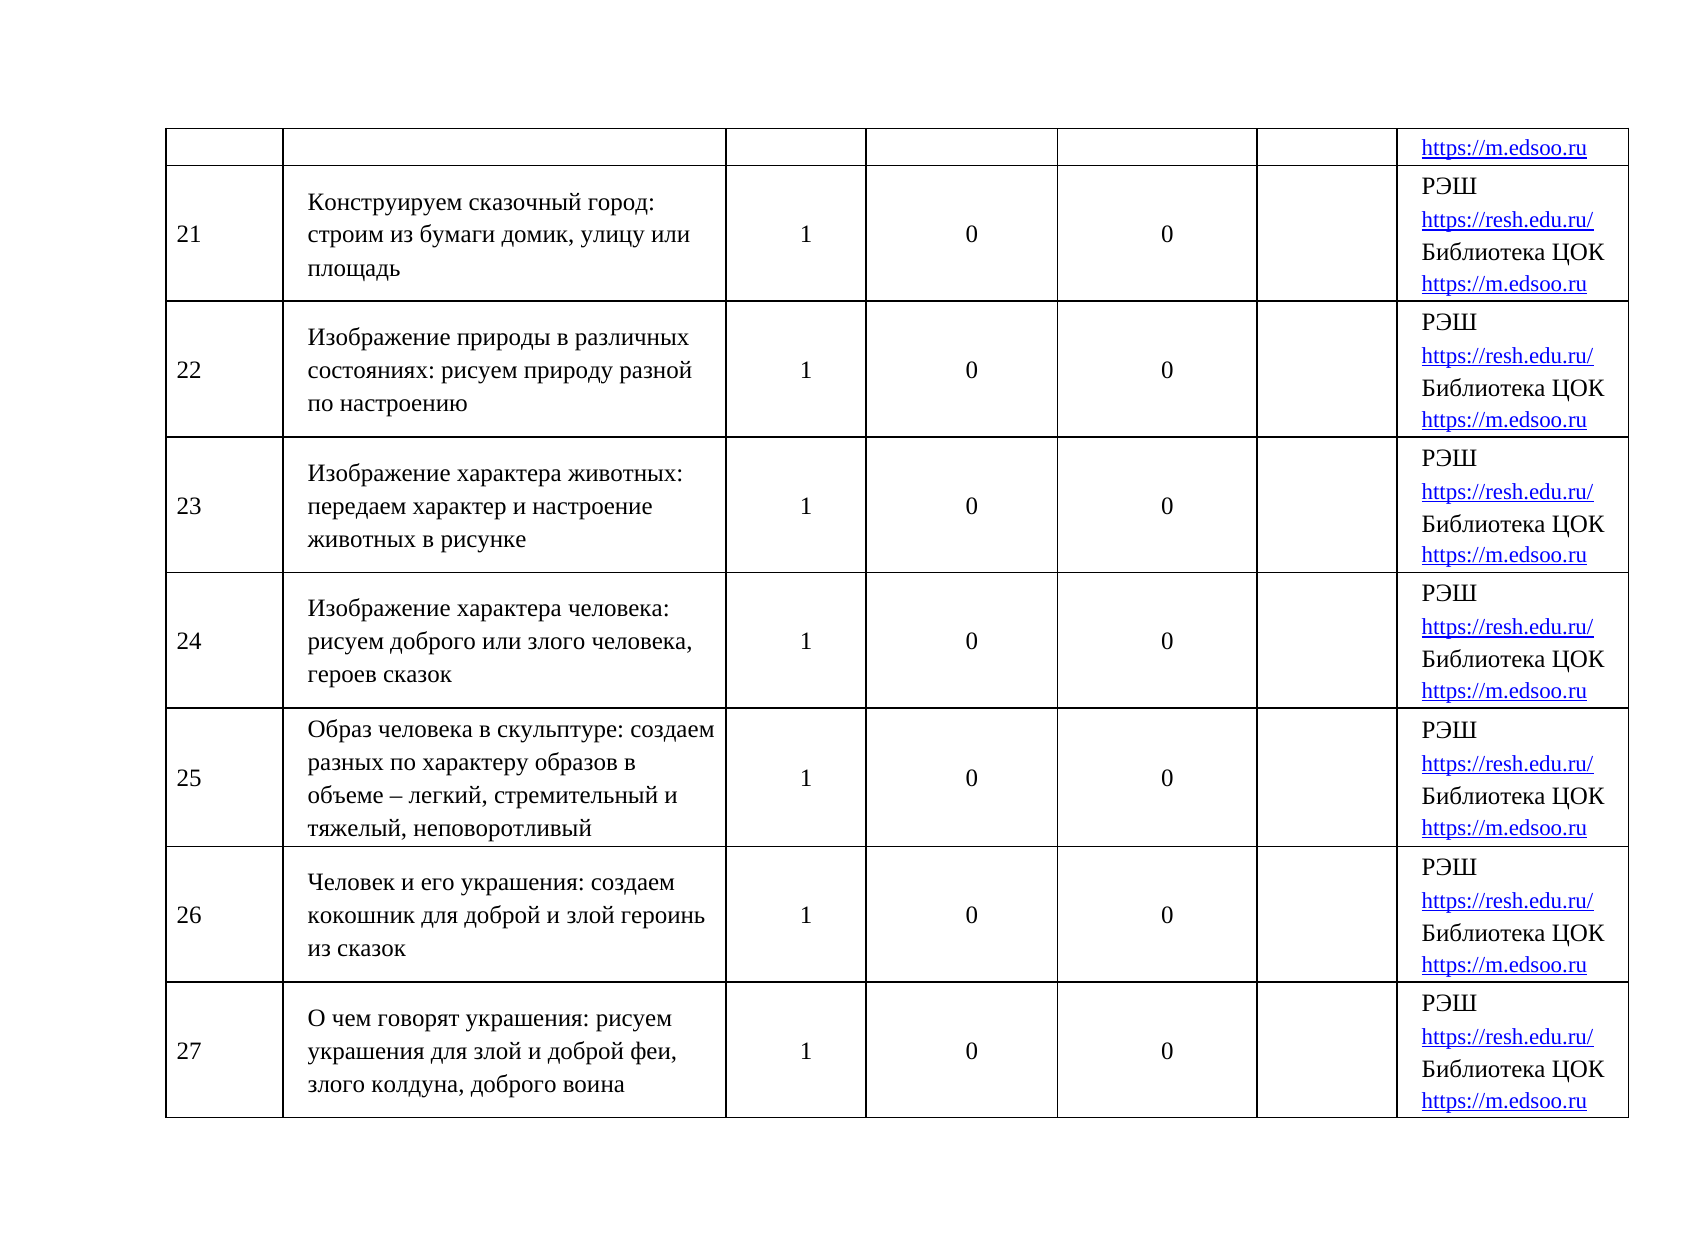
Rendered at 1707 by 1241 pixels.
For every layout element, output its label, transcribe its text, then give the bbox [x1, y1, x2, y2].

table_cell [1398, 166, 1628, 300]
table_cell Конструируем сказочный город: строим из бумаги домик, улицу или площадь [284, 166, 725, 300]
table_cell Изображение характера человека: рисуем доброго или злого человека, героев сказок [284, 573, 725, 707]
table_cell 0 [1058, 166, 1256, 300]
table_cell 25 [167, 709, 282, 846]
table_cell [284, 129, 725, 165]
table_cell 0 [1058, 983, 1256, 1117]
table_cell 26 [167, 847, 282, 981]
table_cell 0 [867, 983, 1057, 1117]
table_cell 22 [167, 302, 282, 436]
table_cell 1 [727, 983, 865, 1117]
table_cell 0 [867, 129, 1057, 165]
table_cell Образ человека в скульптуре: создаем разных по характеру образов в объеме – легкий, стремительный и тяжелый, неповоротливый [284, 709, 725, 846]
table_cell 0 [1058, 709, 1256, 846]
table_cell 0 [1058, 847, 1256, 981]
table_cell Изображение характера животных: передаем характер и настроение животных в рисунке [284, 438, 725, 572]
table_cell [1258, 709, 1396, 846]
table_cell [1258, 983, 1396, 1117]
table_cell 0 [1058, 573, 1256, 707]
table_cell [1398, 129, 1628, 165]
table_cell 23 [167, 438, 282, 572]
table_cell 0 [867, 166, 1057, 300]
table_cell 0 [867, 709, 1057, 846]
table_cell 0 [1058, 438, 1256, 572]
table_cell РЭШ https://resh.edu.ru/ Библиотека ЦОК https://m.edsoo.ru [1398, 302, 1628, 436]
table_cell РЭШ https://resh.edu.ru/ Библиотека ЦОК https://m.edsoo.ru [1398, 438, 1628, 572]
table_cell 0 [867, 847, 1057, 981]
table_cell [1258, 438, 1396, 572]
table_cell 1 [727, 709, 865, 846]
table_cell 27 [167, 983, 282, 1117]
table_cell 1 [727, 438, 865, 572]
table_cell 0 [867, 302, 1057, 436]
table_cell 1 [727, 166, 865, 300]
table_cell 1 [727, 302, 865, 436]
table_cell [1398, 983, 1628, 1117]
table_cell 1 [727, 129, 865, 165]
table_cell РЭШ https://resh.edu.ru/ Библиотека ЦОК https://m.edsoo.ru [1398, 709, 1628, 846]
table_cell 0 [1058, 129, 1256, 165]
table_cell [1258, 847, 1396, 981]
table_cell 0 [867, 573, 1057, 707]
table_cell РЭШ https://resh.edu.ru/ Библиотека ЦОК https://m.edsoo.ru [1398, 847, 1628, 981]
table_cell Изображение природы в различных состояниях: рисуем природу разной по настроению [284, 302, 725, 436]
table_cell 0 [1058, 302, 1256, 436]
table_cell [1258, 166, 1396, 300]
table_cell 20 [167, 129, 282, 165]
table_cell [1258, 129, 1396, 165]
table_cell [1258, 573, 1396, 707]
table_cell 21 [167, 166, 282, 300]
table_cell РЭШ https://resh.edu.ru/ Библиотека ЦОК https://m.edsoo.ru [1398, 573, 1628, 707]
table_cell Человек и его украшения: создаем кокошник для доброй и злой героинь из сказок [284, 847, 725, 981]
table_cell 1 [727, 573, 865, 707]
table_cell О чем говорят украшения: рисуем украшения для злой и доброй феи, злого колдуна, доброго воина [284, 983, 725, 1117]
table_cell 1 [727, 847, 865, 981]
table_cell 0 [867, 438, 1057, 572]
table_cell 24 [167, 573, 282, 707]
table_cell [1258, 302, 1396, 436]
